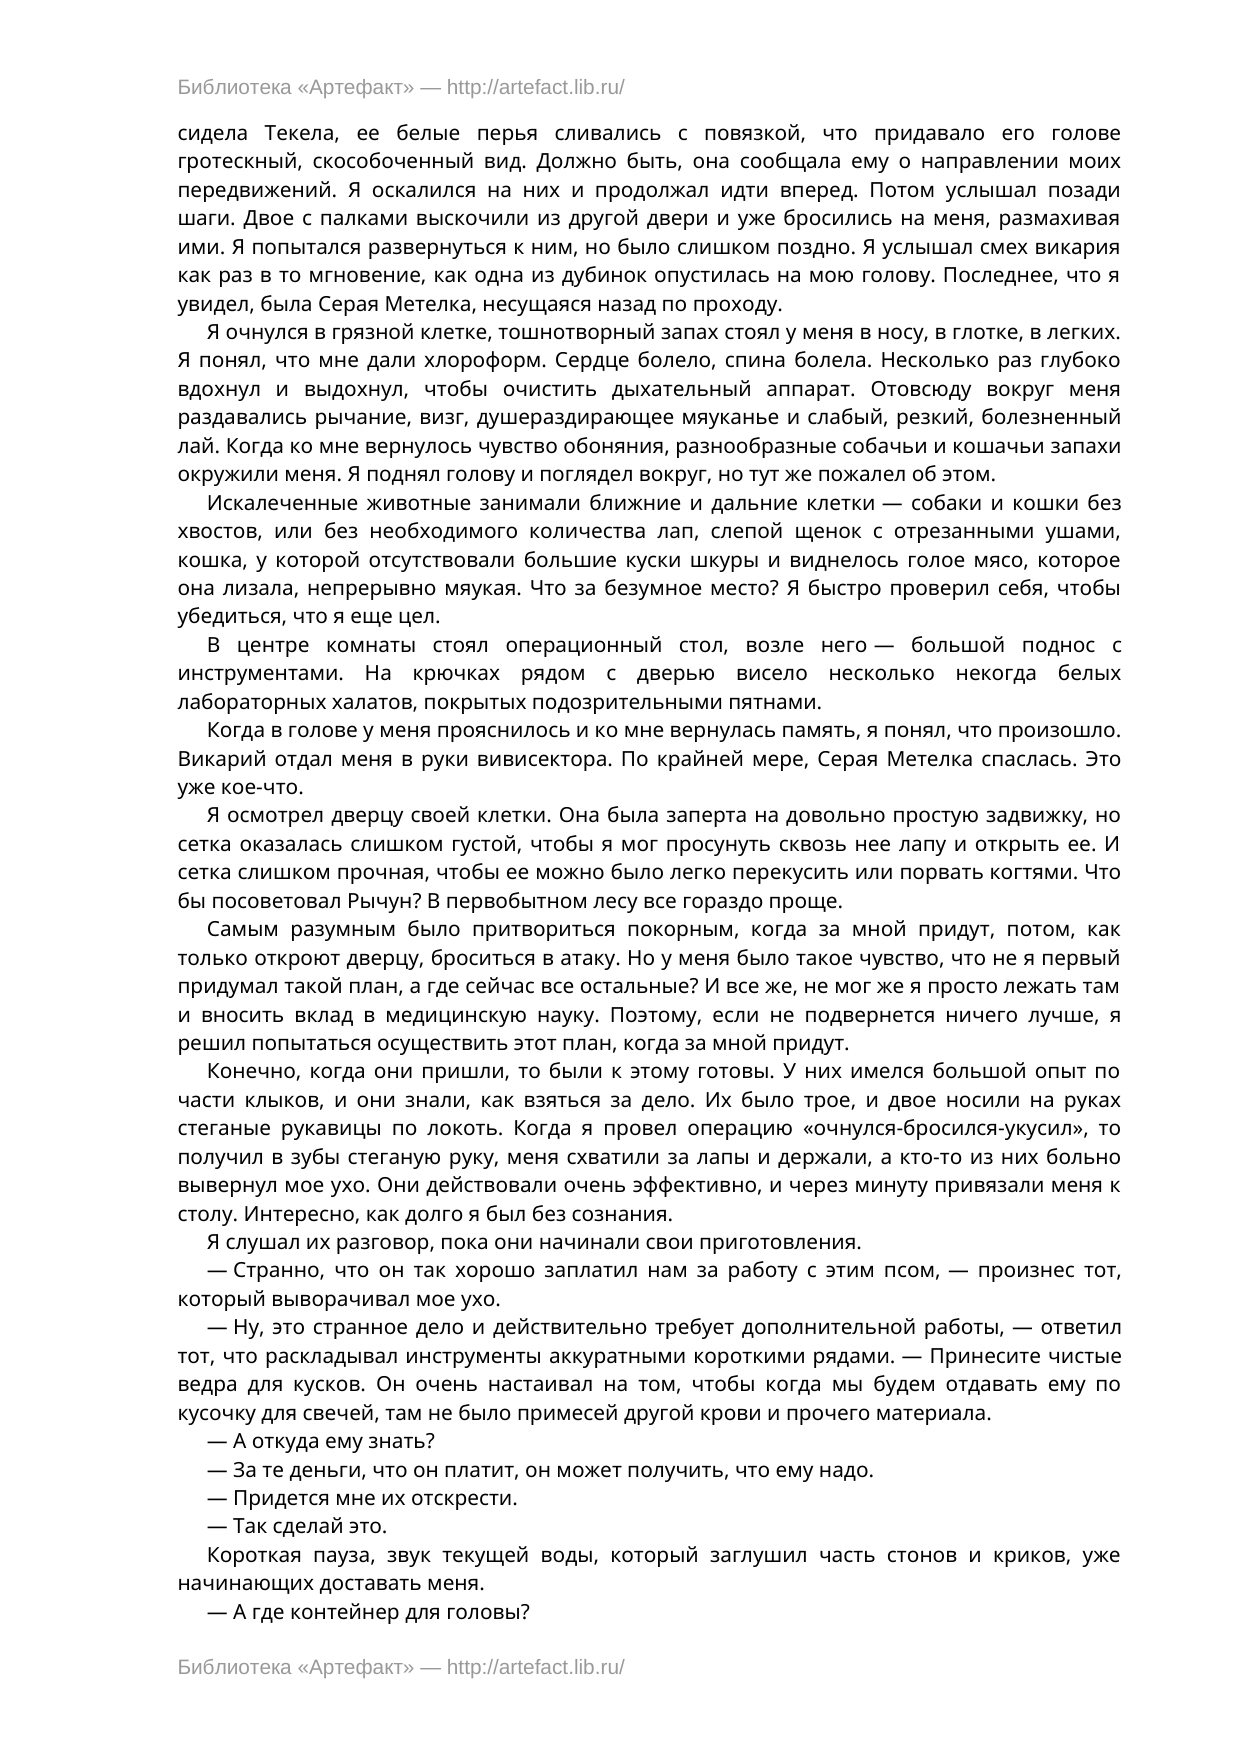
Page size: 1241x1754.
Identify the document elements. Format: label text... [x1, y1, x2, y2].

text — А откуда ему знать? [177, 1426, 1122, 1455]
text — Ну, это странное дело и действительно требует дополнительной работы, — ответил тот, что раскладывал инструменты аккуратными короткими рядами. — Принесите чистые ведра для кусков. Он очень настаивал на том, чтобы когда мы будем отдавать ему по кусочку для свечей, там не было примесей другой крови и прочего материала. [177, 1312, 1122, 1426]
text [177, 118, 1122, 317]
text — За те деньги, что он платит, он может получить, что ему надо. [177, 1455, 1122, 1483]
text — А где контейнер для головы? [177, 1597, 1122, 1625]
text В центре комнаты стоял операционный стол, возле него — большой поднос с инструментами. На крючках рядом с дверью висело несколько некогда белых лабораторных халатов, покрытых подозрительными пятнами. [177, 630, 1122, 715]
text — Странно, что он так хорошо заплатил нам за работу с этим псом, — произнес тот, который выворачивал мое ухо. [177, 1256, 1122, 1312]
text Конечно, когда они пришли, то были к этому готовы. У них имелся большой опыт по части клыков, и они знали, как взяться за дело. Их было трое, и двое носили на руках стеганые рукавицы по локоть. Когда я провел операцию «очнулся-бросился-укусил», то получил в зубы стеганую руку, меня схватили за лапы и держали, а кто-то из них больно вывернул мое ухо. Они действовали очень эффективно, и через минуту привязали меня к столу. Интересно, как долго я был без сознания. [177, 1057, 1122, 1227]
text — Придется мне их отскрести. [177, 1483, 1122, 1512]
text Я слушал их разговор, пока они начинали свои приготовления. [177, 1227, 1122, 1256]
text Искалеченные животные занимали ближние и дальние клетки — собаки и кошки без хвостов, или без необходимого количества лап, слепой щенок с отрезанными ушами, кошка, у которой отсутствовали большие куски шкуры и виднелось голое мясо, которое она лизала, непрерывно мяукая. Что за безумное место? Я быстро проверил себя, чтобы убедиться, что я еще цел. [177, 488, 1122, 630]
text Короткая пауза, звук текущей воды, который заглушил часть стонов и криков, уже начинающих доставать меня. [177, 1540, 1122, 1597]
text — Так сделай это. [177, 1512, 1122, 1540]
text Я осмотрел дверцу своей клетки. Она была заперта на довольно простую задвижку, но сетка оказалась слишком густой, чтобы я мог просунуть сквозь нее лапу и открыть ее. И сетка слишком прочная, чтобы ее можно было легко перекусить или порвать когтями. Что бы посоветовал Рычун? В первобытном лесу все гораздо проще. [177, 801, 1122, 914]
text Самым разумным было притвориться покорным, когда за мной придут, потом, как только откроют дверцу, броситься в атаку. Но у меня было такое чувство, что не я первый придумал такой план, а где сейчас все остальные? И все же, не мог же я просто лежать там и вносить вклад в медицинскую науку. Поэтому, если не подвернется ничего лучше, я решил попытаться осуществить этот план, когда за мной придут. [177, 914, 1122, 1057]
text Когда в голове у меня прояснилось и ко мне вернулась память, я понял, что произошло. Викарий отдал меня в руки вивисектора. По крайней мере, Серая Метелка спаслась. Это уже кое-что. [177, 715, 1122, 801]
text Я очнулся в грязной клетке, тошнотворный запах стоял у меня в носу, в глотке, в легких. Я понял, что мне дали хлороформ. Сердце болело, спина болела. Несколько раз глубоко вдохнул и выдохнул, чтобы очистить дыхательный аппарат. Отовсюду вокруг меня раздавались рычание, визг, душераздирающее мяуканье и слабый, резкий, болезненный лай. Когда ко мне вернулось чувство обоняния, разнообразные собачьи и кошачьи запахи окружили меня. Я поднял голову и поглядел вокруг, но тут же пожалел об этом. [177, 317, 1122, 488]
